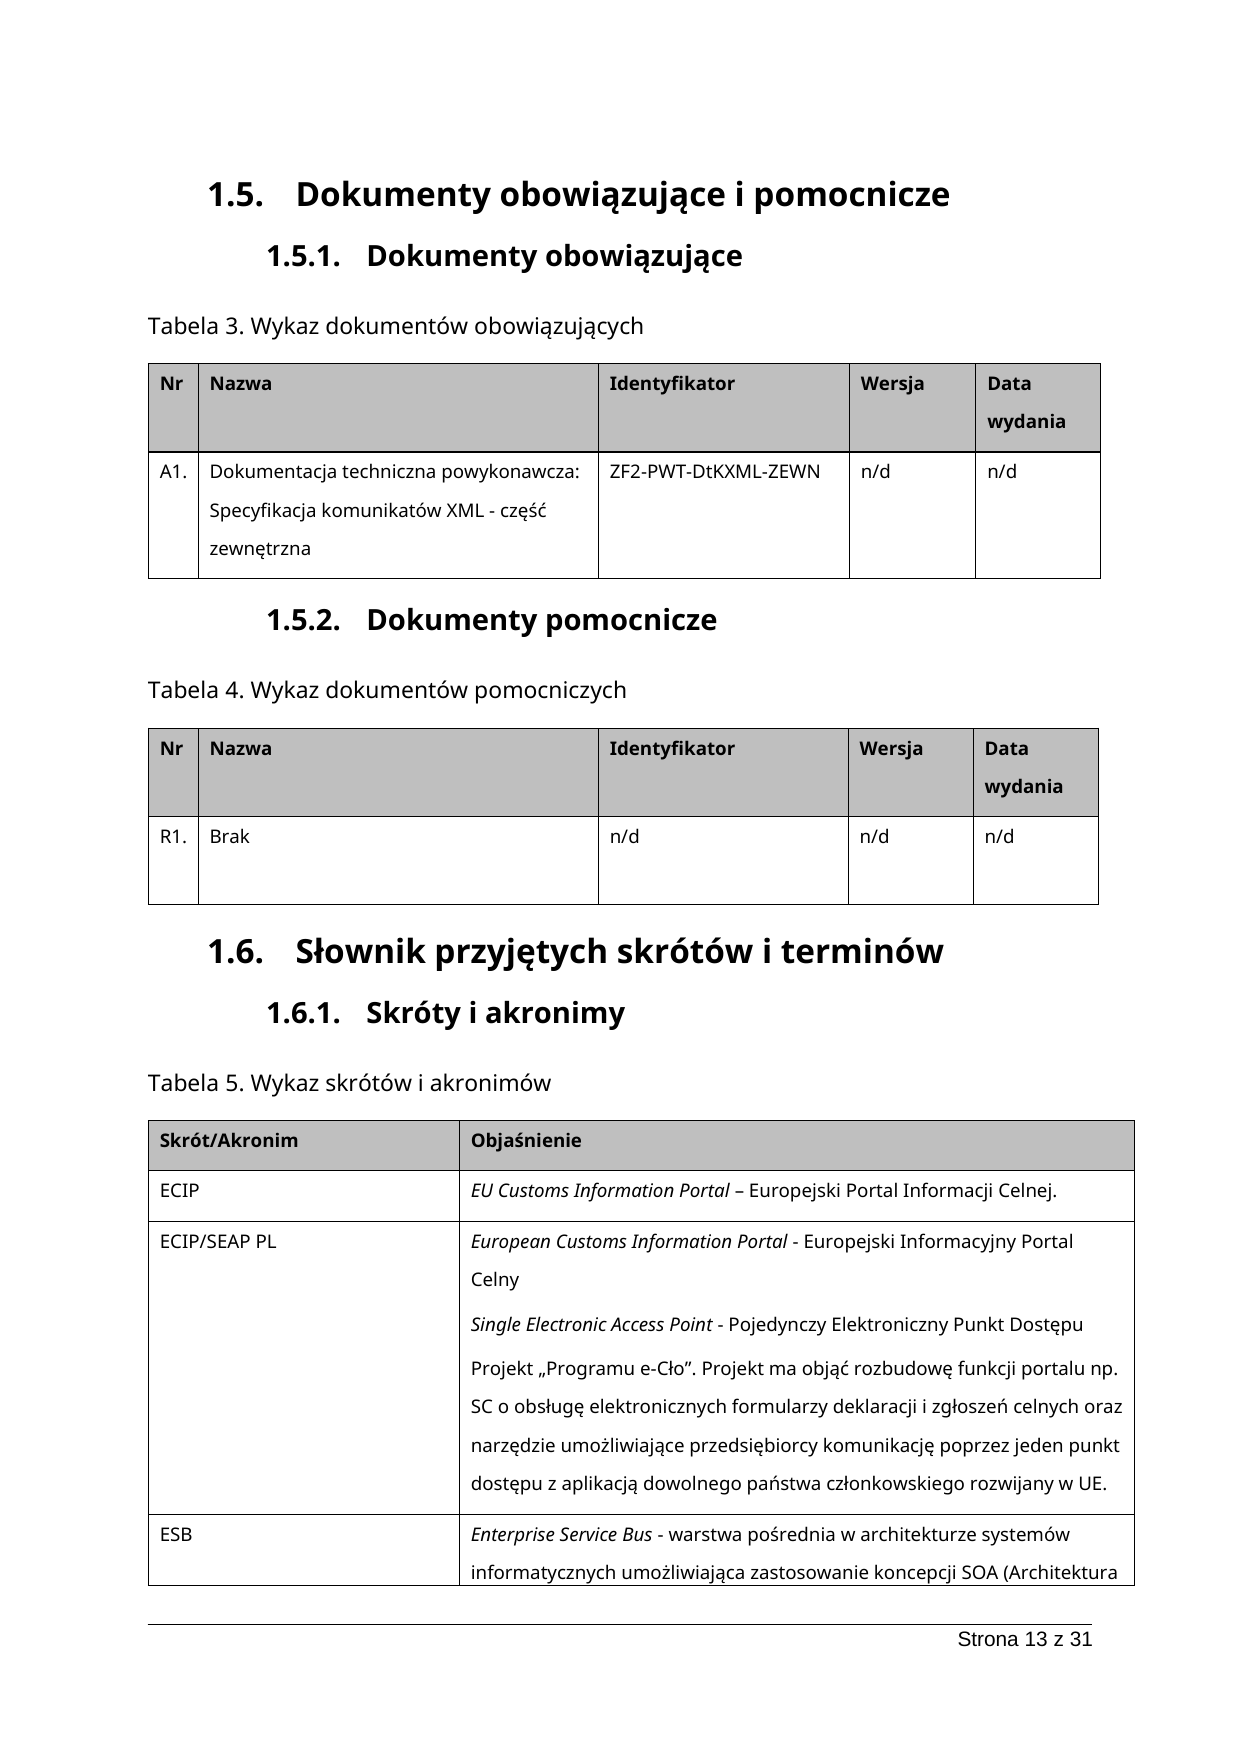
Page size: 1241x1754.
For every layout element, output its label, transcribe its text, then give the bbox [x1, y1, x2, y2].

table_header Wersja [849, 729, 973, 816]
table_header Wersja [850, 364, 975, 451]
table_cell [149, 817, 198, 904]
subtitle Słownik przyjętych skrótów i terminów [207, 930, 1092, 971]
table_cell n/d [974, 817, 1098, 904]
table_cell Dokumentacja techniczna powykonawcza: Specyfikacja komunikatów XML - część zewnętrzna [199, 453, 598, 578]
table_cell ECIP/SEAP PL [149, 1222, 459, 1514]
subtitle Skróty i akronimy [266, 996, 1092, 1030]
table_header Nazwa [199, 364, 598, 451]
text Tabela 5. Wykaz skrótów i akronimów [148, 1067, 1092, 1098]
table_cell [149, 453, 198, 578]
table_cell European Customs Information Portal - Europejski Informacyjny Portal Celny Single Electronic Access Point - Pojedynczy Elektroniczny Punkt Dostępu Projekt „Programu e-Cło”. Projekt ma objąć rozbudowę funkcji portalu np. SC o obsługę elektronicznych formularzy deklaracji i zgłoszeń celnych oraz narzędzie umożliwiające przedsiębiorcy komunikację poprzez jeden punkt dostępu z aplikacją dowolnego państwa członkowskiego rozwijany w UE. [460, 1222, 1134, 1514]
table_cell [460, 1515, 1134, 1585]
table_cell ESB [149, 1515, 459, 1585]
table_header Nr [149, 364, 198, 451]
table_header Nazwa [199, 729, 598, 816]
table_cell Brak [199, 817, 598, 904]
table_cell ECIP [149, 1171, 459, 1221]
table_header Skrót/Akronim [149, 1121, 459, 1170]
table_cell n/d [849, 817, 973, 904]
table_header Objaśnienie [460, 1121, 1134, 1170]
table_header Identyfikator [599, 364, 849, 451]
table_cell n/d [850, 453, 975, 578]
table_header Identyfikator [599, 729, 848, 816]
subtitle Dokumenty obowiązujące i pomocnicze [207, 173, 1092, 214]
table_cell n/d [976, 453, 1100, 578]
table_header Data wydania [974, 729, 1098, 816]
table_header Data wydania [976, 364, 1100, 451]
table_cell ZF2-PWT-DtKXML-ZEWN [599, 453, 849, 578]
subtitle Dokumenty pomocnicze [266, 604, 1092, 637]
table_cell n/d [599, 817, 848, 904]
table_header Nr [149, 729, 198, 816]
table_cell EU Customs Information Portal – Europejski Portal Informacji Celnej. [460, 1171, 1134, 1221]
subtitle Dokumenty obowiązujące [266, 239, 1092, 273]
text Tabela 4. Wykaz dokumentów pomocniczych [148, 674, 1092, 706]
text Tabela 3. Wykaz dokumentów obowiązujących [148, 310, 1092, 341]
